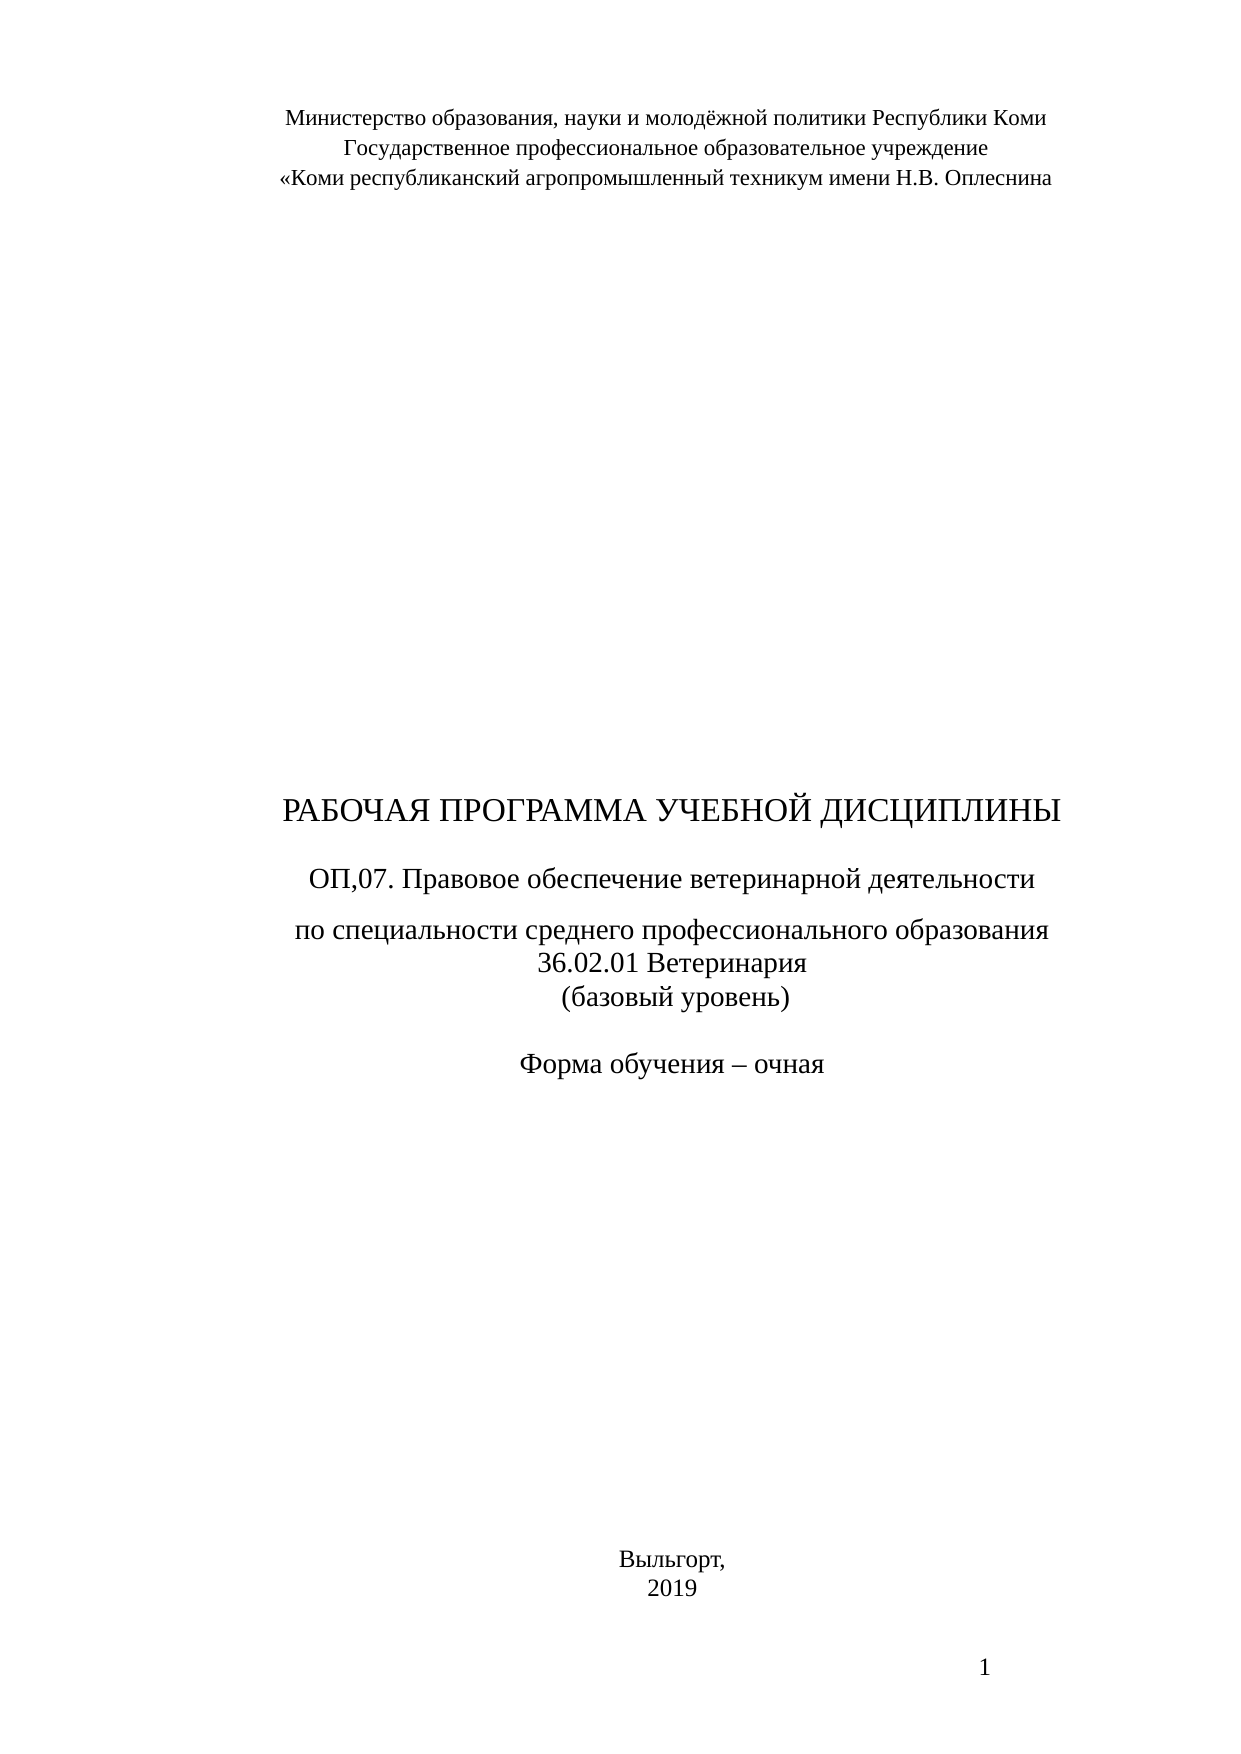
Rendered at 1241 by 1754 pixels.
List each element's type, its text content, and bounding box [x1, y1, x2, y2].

text (базовый уровень) [177, 979, 1167, 1013]
text ОП,07. Правовое обеспечение ветеринарной деятельности [177, 862, 1167, 895]
text Выльгорт, [177, 1544, 1167, 1573]
text по специальности среднего профессионального образования [177, 912, 1167, 946]
table_header Министерство образования, науки и молодёжной политики Республики Коми Государственное профессиональное образовательное учреждение «Коми республиканский агропромышленный техникум имени Н.В. Оплеснина [166, 104, 1163, 229]
text РАБОЧАЯ ПРОГРАММА УЧЕБНОЙ ДИСЦИПЛИНЫ [177, 790, 1167, 828]
text 36.02.01 Ветеринария [177, 946, 1167, 979]
text Форма обучения – очная [177, 1046, 1167, 1080]
text 2019 [177, 1573, 1167, 1602]
